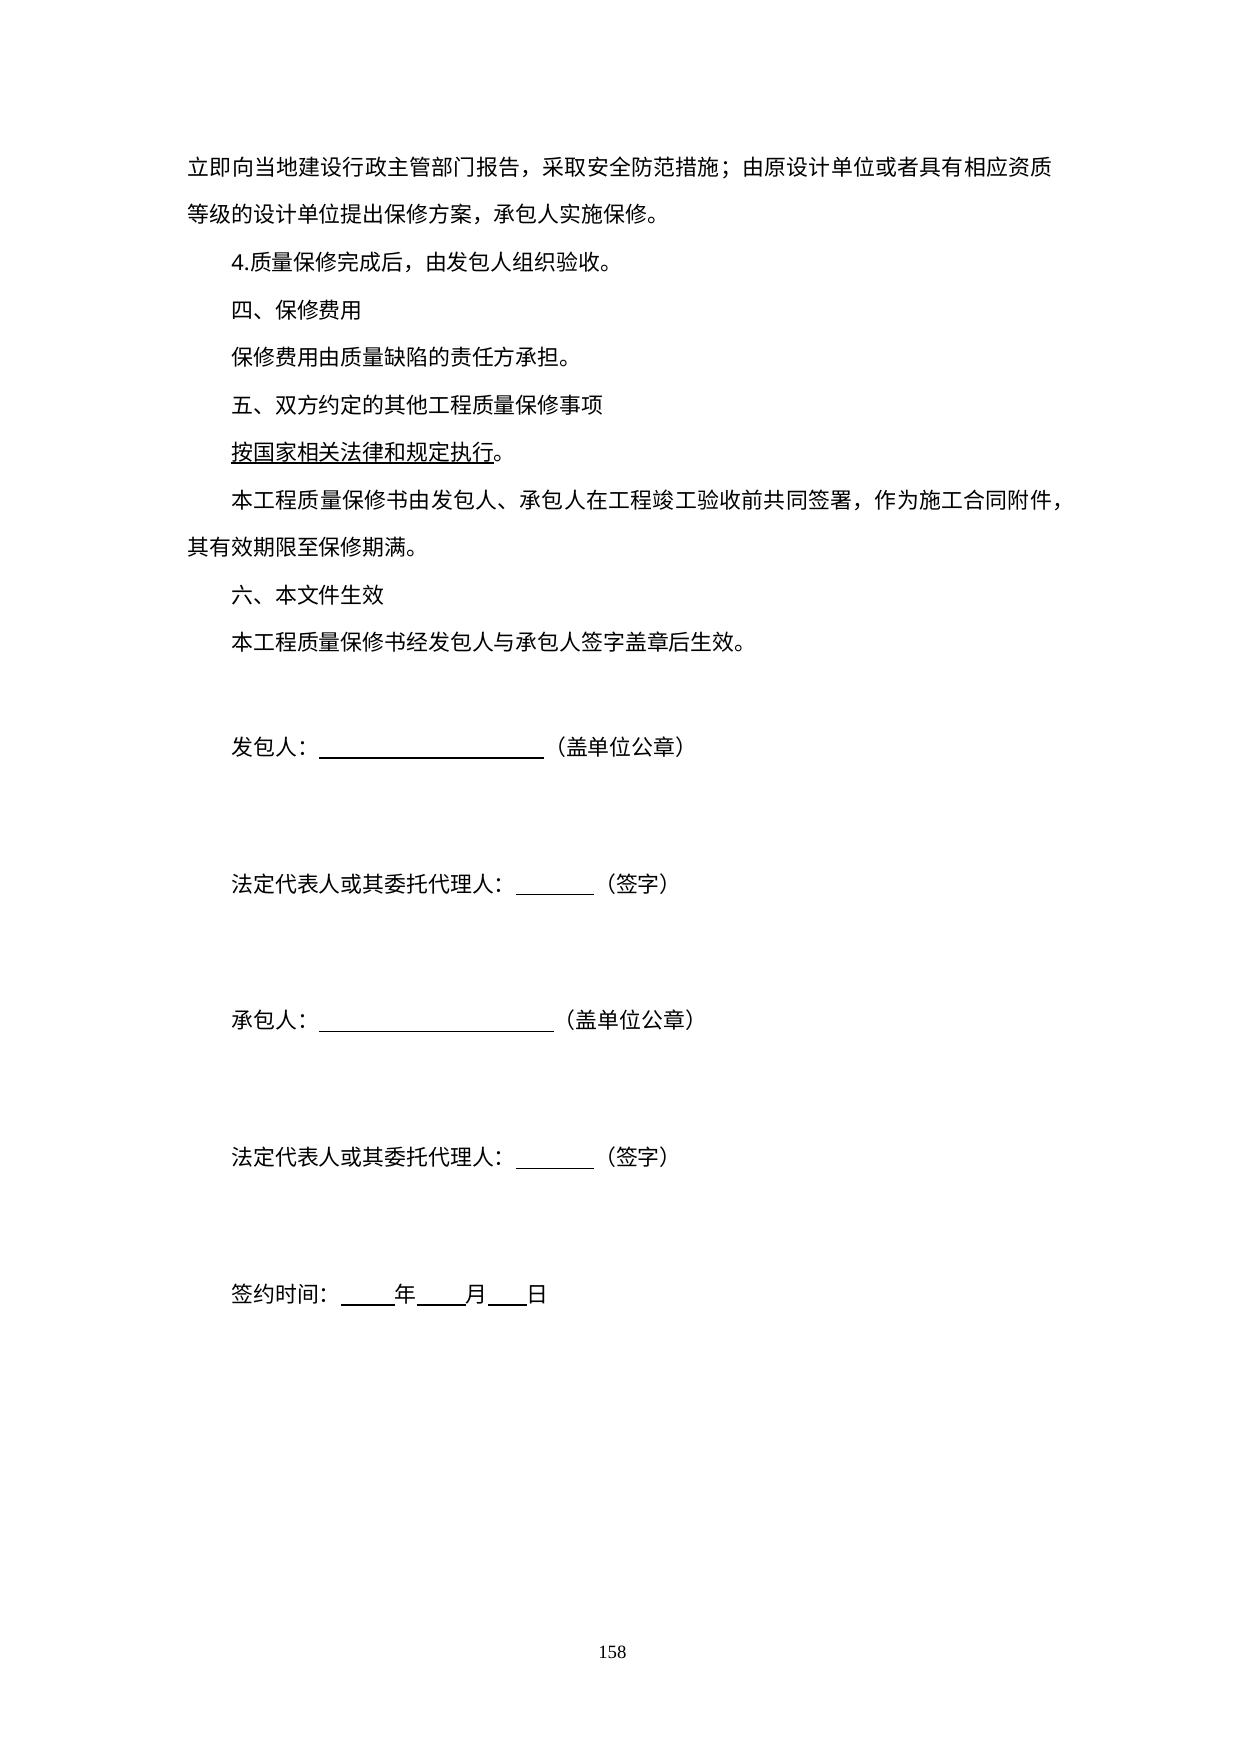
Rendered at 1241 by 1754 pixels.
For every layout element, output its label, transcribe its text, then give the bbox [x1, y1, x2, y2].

text 六、本文件生效 [187, 578, 1053, 609]
text 发包人： （盖单位公章） [187, 730, 1053, 761]
text 法定代表人或其委托代理人： （签字） [187, 867, 1053, 898]
text 五、双方约定的其他工程质量保修事项 [187, 388, 1053, 419]
text 按国家相关法律和规定执行。 [187, 435, 1053, 467]
text 本工程质量保修书由发包人、承包人在工程竣工验收前共同签署，作为施工合同附件，其有效期限至保修期满。 [187, 483, 1053, 562]
text 签约时间： 年 月 日 [187, 1277, 1053, 1309]
text 承包人： （盖单位公章） [187, 1003, 1053, 1035]
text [187, 150, 1053, 229]
text 法定代表人或其委托代理人： （签字） [187, 1140, 1053, 1172]
text 保修费用由质量缺陷的责任方承担。 [187, 340, 1053, 372]
text 本工程质量保修书经发包人与承包人签字盖章后生效。 [187, 625, 1053, 657]
text 4.质量保修完成后，由发包人组织验收。 [187, 245, 1053, 277]
text 四、保修费用 [187, 293, 1053, 324]
